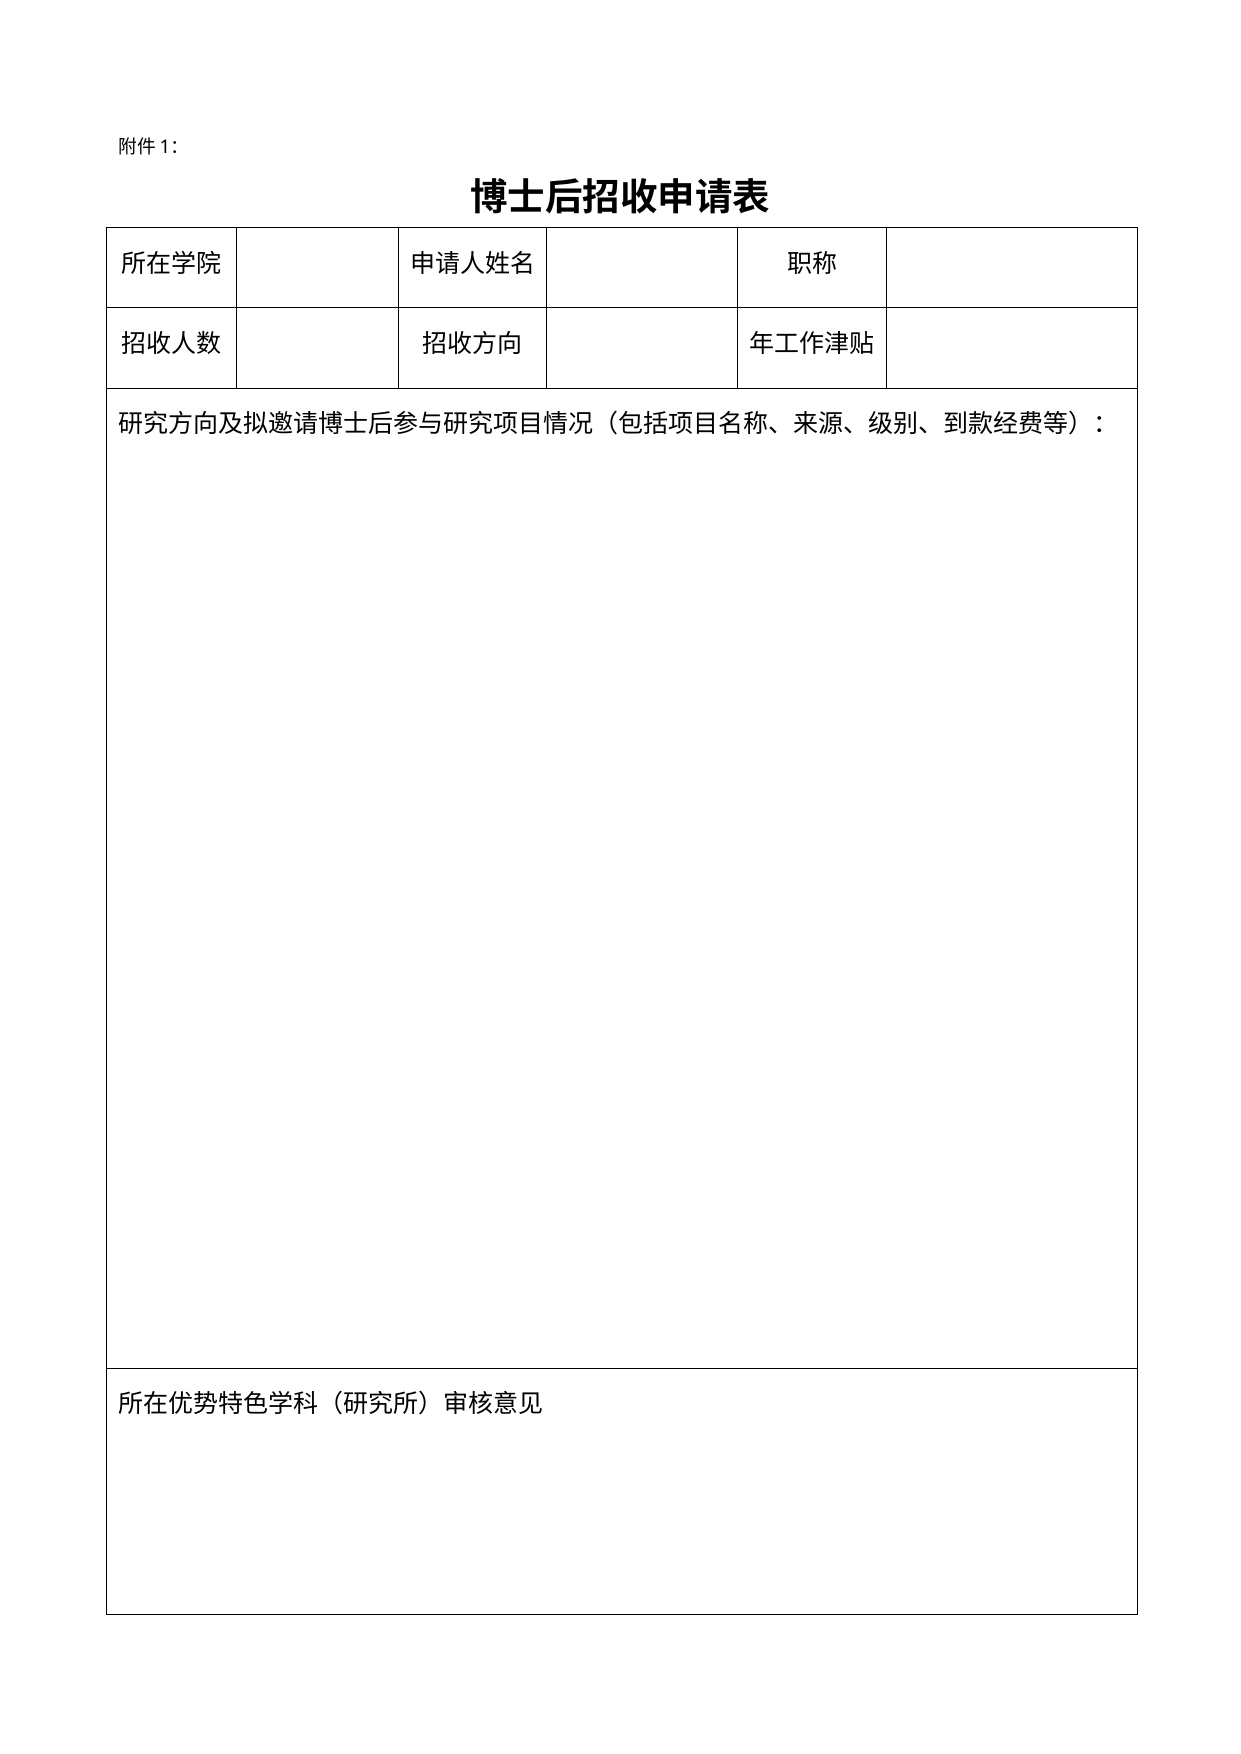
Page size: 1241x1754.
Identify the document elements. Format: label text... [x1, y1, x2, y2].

table_cell [887, 308, 1137, 388]
table_header 所在学院 [107, 228, 236, 307]
table_header [237, 228, 398, 307]
table_cell [237, 308, 398, 388]
table_header 职称 [738, 228, 886, 307]
text 附件1： [118, 129, 1122, 162]
table_cell 招收人数 [107, 308, 236, 388]
table_cell 研究方向及拟邀请博士后参与研究项目情况（包括项目名称、来源、级别、到款经费等）： [107, 389, 1137, 1368]
table_header 申请人姓名 [399, 228, 546, 307]
table_cell [547, 308, 737, 388]
table_cell 招收方向 [399, 308, 546, 388]
table_header [887, 228, 1137, 307]
table_cell 年工作津贴 [738, 308, 886, 388]
text 博士后招收申请表 [118, 162, 1122, 227]
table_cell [107, 1369, 1137, 1614]
table_header [547, 228, 737, 307]
